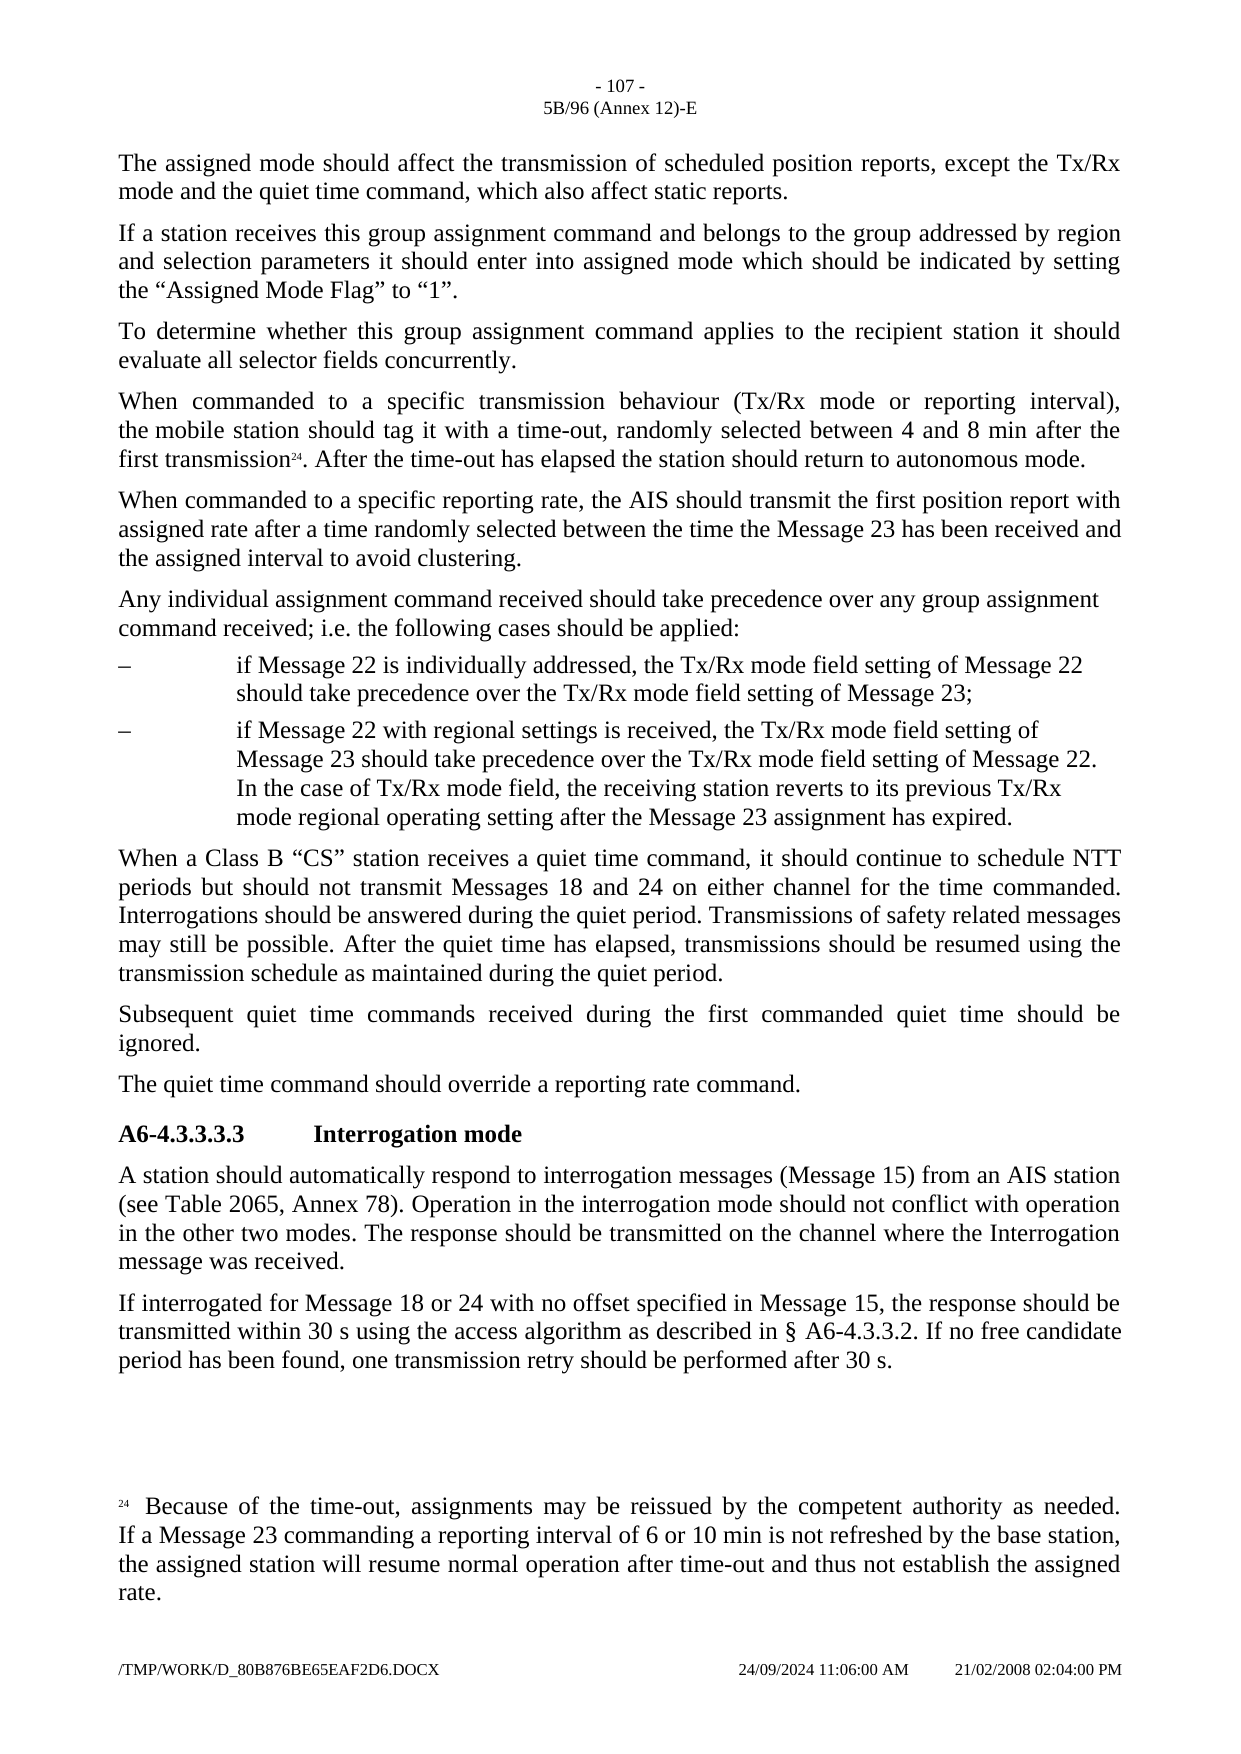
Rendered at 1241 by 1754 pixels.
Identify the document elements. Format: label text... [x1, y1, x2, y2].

text A station should automatically respond to interrogation messages (Message 15) from an AIS station (see Table , Annex ). Operation in the interrogation mode should not conflict with operation in the other two modes. The response should be transmitted on the channel where the Interrogation message was received. [118, 1160, 1122, 1275]
text The assigned mode should affect the transmission of scheduled position reports, except the Tx/Rx mode and the quiet time command, which also affect static reports. [118, 148, 1122, 205]
text To determine whether this group assignment command applies to the recipient station it should evaluate all selector fields concurrently. [118, 316, 1122, 374]
text When a Class B “CS” station receives a quiet time command, it should continue to schedule NTT periods but should not transmit Messages 18 and 24 on either channel for the time commanded. Interrogations should be answered during the quiet period. Transmissions of safety related messages may still be possible. After the quiet time has elapsed, transmissions should be resumed using the transmission schedule as maintained during the quiet period. [118, 843, 1122, 987]
subtitle 4.3.3.3.3 Interrogation mode [118, 1119, 1122, 1148]
text When commanded to a specific transmission behaviour (Tx/Rx mode or reporting interval), the mobile station should tag it with a time-out, randomly selected between 4 and 8 min after the first transmission. After the time-out has elapsed the station should return to autonomous mode. [118, 386, 1122, 473]
text If interrogated for Message 18 or 24 with no offset specified in Message 15, the response should be transmitted within 30 s using the access algorithm as described in § 4.3.3.2. If no free candidate period has been found, one transmission retry should be performed after 30 s. [118, 1288, 1122, 1374]
text When commanded to a specific reporting rate, the AIS should transmit the first position report with assigned rate after a time randomly selected between the time the Message 23 has been received and the assigned interval to avoid clustering. [118, 485, 1122, 571]
text Subsequent quiet time commands received during the first commanded quiet time should be ignored. [118, 999, 1122, 1057]
text The quiet time command should override a reporting rate command. [118, 1069, 1122, 1098]
text If a station receives this group assignment command and belongs to the group addressed by region and selection parameters it should enter into assigned mode which should be indicated by setting the “Assigned Mode Flag” to “1”. [118, 218, 1122, 304]
